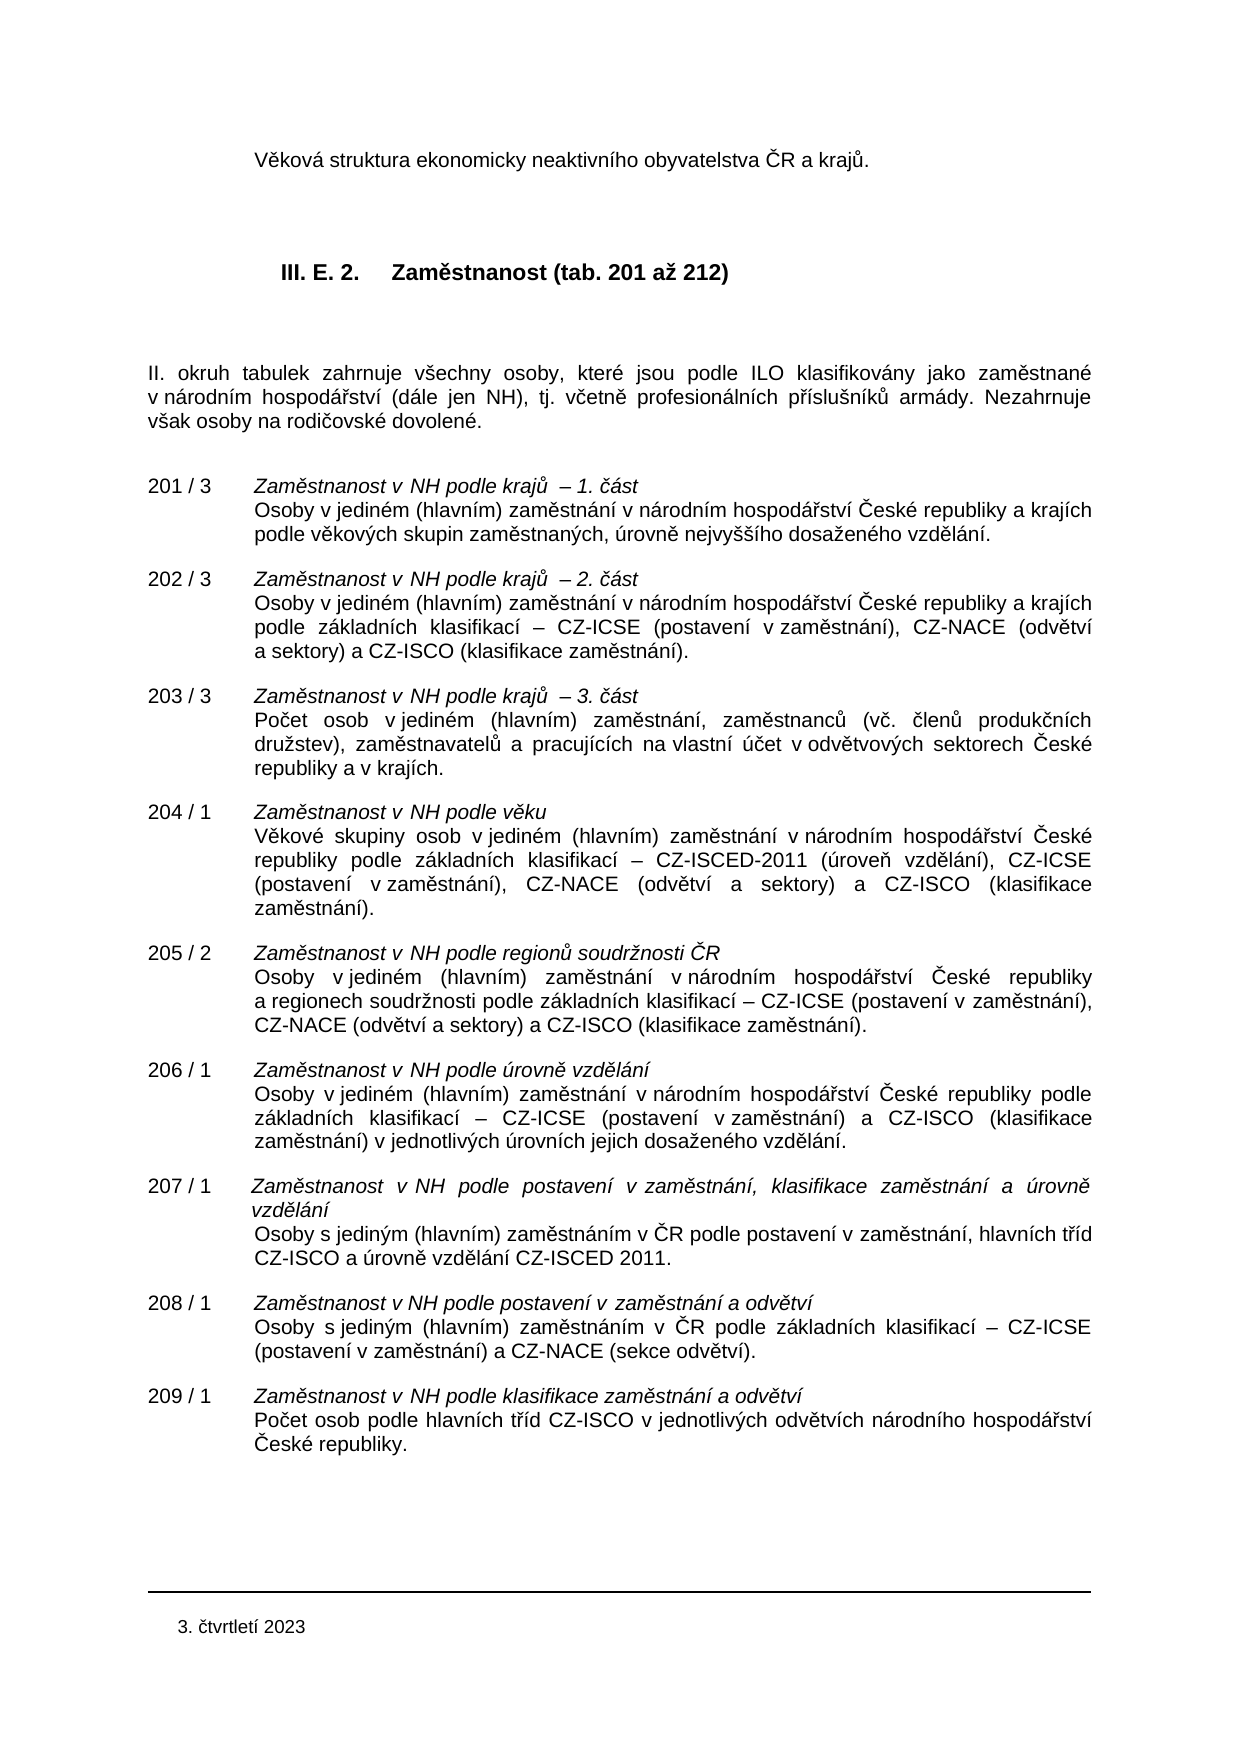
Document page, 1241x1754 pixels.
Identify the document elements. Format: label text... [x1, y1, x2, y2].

text 204 / 1 Zaměstnanost v NH podle věku [148, 800, 1092, 824]
text II. okruh tabulek zahrnuje všechny osoby, které jsou podle ILO klasifikovány jako zaměstnané v národním hospodářství (dále jen NH), tj. včetně profesionálních příslušníků armády. Nezahrnuje však osoby na rodičovské dovolené. [148, 361, 1092, 432]
text Osoby v jediném (hlavním) zaměstnání v národním hospodářství České republiky a krajích podle základních klasifikací – CZ-ICSE (postavení v zaměstnání), CZ-NACE (odvětví a sektory) a CZ-ISCO (klasifikace zaměstnání). [254, 591, 1092, 663]
text Osoby s jediným (hlavním) zaměstnáním v ČR podle postavení v zaměstnání, hlavních tříd CZ-ISCO a úrovně vzdělání CZ-ISCED 2011. [254, 1222, 1092, 1270]
text Osoby v jediném (hlavním) zaměstnání v národním hospodářství České republiky podle základních klasifikací – CZ-ICSE (postavení v zaměstnání) a CZ-ISCO (klasifikace zaměstnání) v jednotlivých úrovních jejich dosaženého vzdělání. [254, 1081, 1092, 1153]
text Osoby v jediném (hlavním) zaměstnání v národním hospodářství České republiky a krajích podle věkových skupin zaměstnaných, úrovně nejvyššího dosaženého vzdělání. [254, 498, 1092, 546]
text 209 / 1 Zaměstnanost v NH podle klasifikace zaměstnání a odvětví [148, 1383, 1092, 1407]
text 203 / 3 Zaměstnanost v NH podle krajů – 3. část [148, 683, 1092, 707]
text 205 / 2 Zaměstnanost v NH podle regionů soudržnosti ČR [148, 941, 1092, 965]
text Počet osob v jediném (hlavním) zaměstnání, zaměstnanců (vč. členů produkčních družstev), zaměstnavatelů a pracujících na vlastní účet v odvětvových sektorech České republiky a v krajích. [254, 707, 1092, 779]
text 208 / 1 Zaměstnanost v NH podle postavení v zaměstnání a odvětví [148, 1291, 1092, 1315]
text Počet osob podle hlavních tříd CZ-ISCO v jednotlivých odvětvích národního hospodářství České republiky. [254, 1407, 1092, 1455]
text Věková struktura ekonomicky neaktivního obyvatelstva ČR a krajů. [254, 148, 1092, 172]
text Věkové skupiny osob v jediném (hlavním) zaměstnání v národním hospodářství České republiky podle základních klasifikací – CZ-ISCED-2011 (úroveň vzdělání), CZ-ICSE (postavení v zaměstnání), CZ-NACE (odvětví a sektory) a CZ-ISCO (klasifikace zaměstnání). [254, 824, 1092, 920]
text 207 / 1 Zaměstnanost v NH podle postavení v zaměstnání, klasifikace zaměstnání a úrovně vzdělání [148, 1174, 1092, 1222]
list Zaměstnanost (tab. 201 až 212) [281, 259, 1092, 286]
text 206 / 1 Zaměstnanost v NH podle úrovně vzdělání [148, 1057, 1092, 1081]
text 202 / 3 Zaměstnanost v NH podle krajů – 2. část [148, 567, 1092, 591]
text 201 / 3 Zaměstnanost v NH podle krajů – 1. část [148, 474, 1092, 498]
text Osoby v jediném (hlavním) zaměstnání v národním hospodářství České republiky a regionech soudržnosti podle základních klasifikací – CZ-ICSE (postavení v zaměstnání), CZ-NACE (odvětví a sektory) a CZ-ISCO (klasifikace zaměstnání). [254, 965, 1092, 1037]
text Osoby s jediným (hlavním) zaměstnáním v ČR podle základních klasifikací – CZ-ICSE (postavení v zaměstnání) a CZ-NACE (sekce odvětví). [254, 1315, 1092, 1363]
